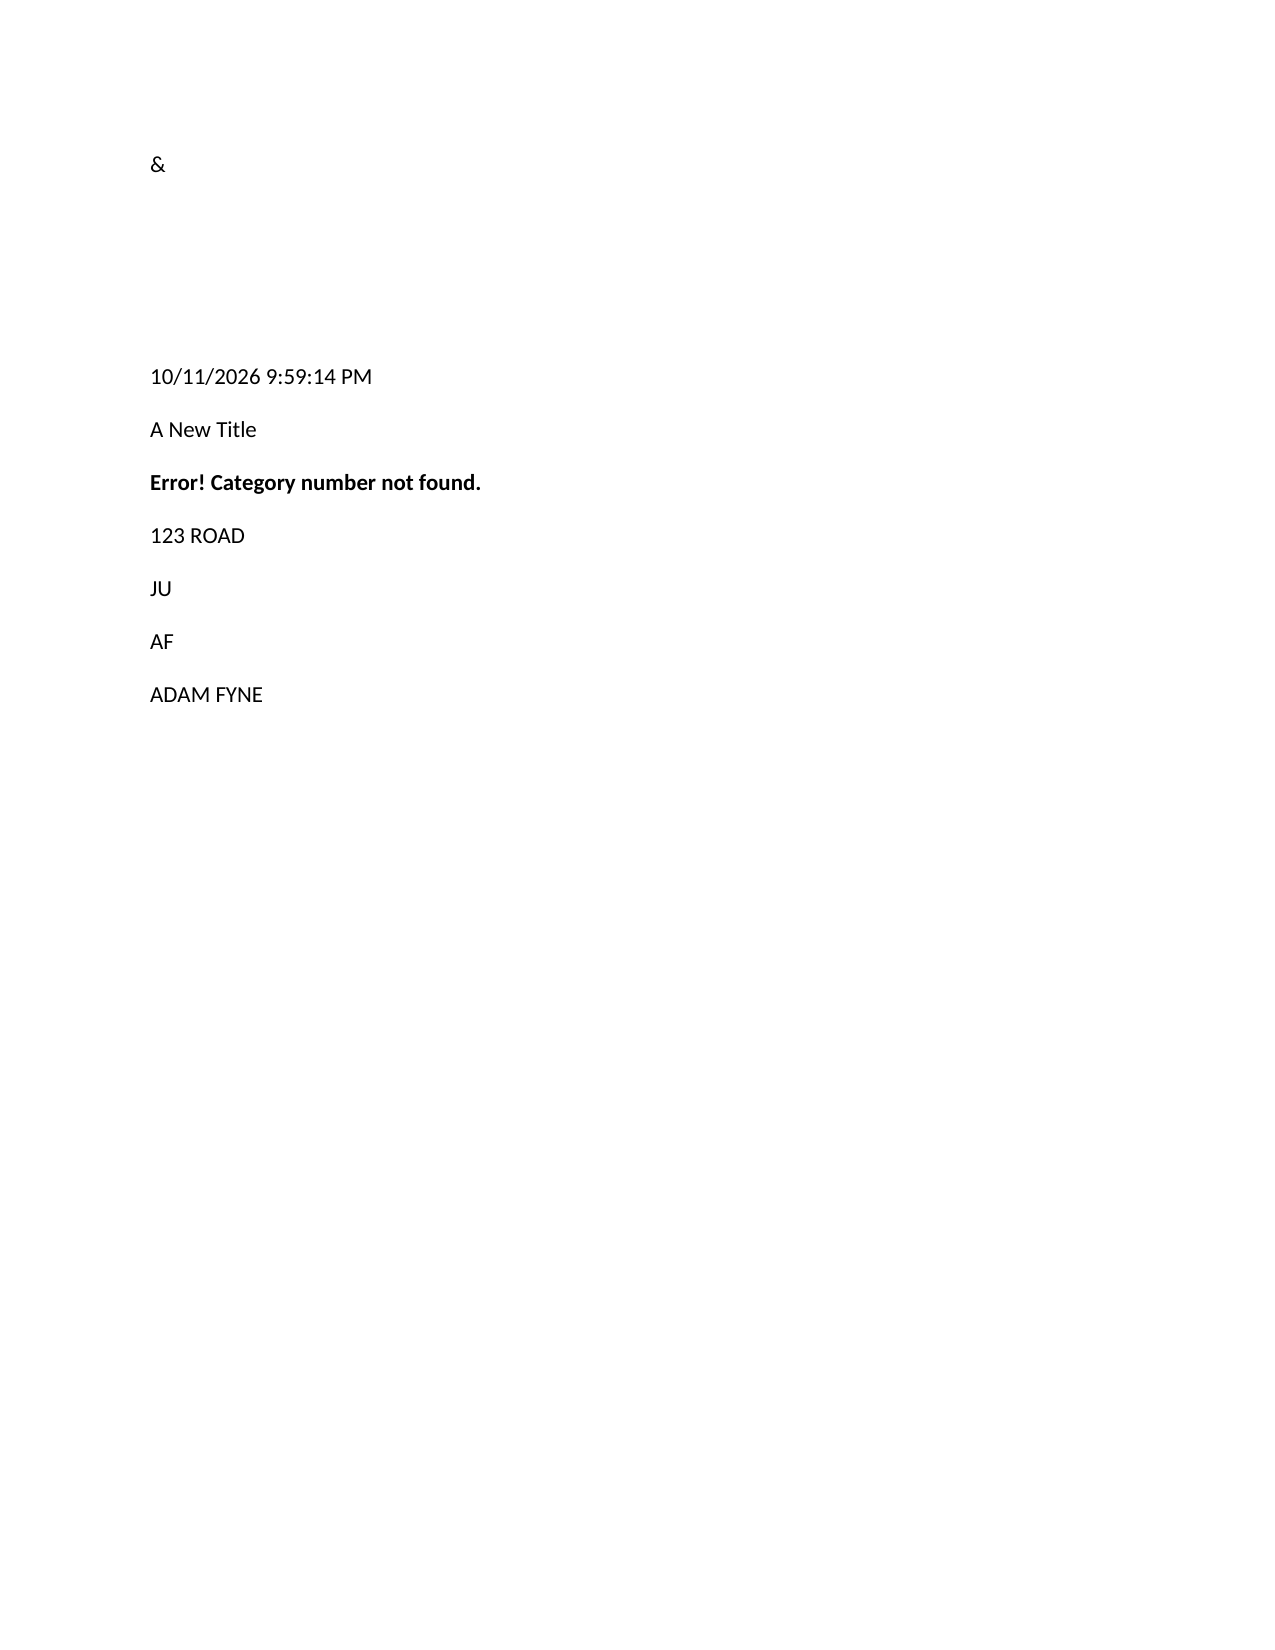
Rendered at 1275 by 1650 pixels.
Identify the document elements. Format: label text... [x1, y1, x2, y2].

text 13/01/2025 10:05:07 AM [150, 362, 1125, 390]
text 123 ROAD [150, 521, 1125, 549]
text JU [150, 574, 1125, 602]
text Error! Category number not found. [150, 468, 1125, 496]
text AF [150, 627, 1125, 655]
text ADAM FYNE [150, 680, 1125, 708]
text A New Title [150, 415, 1125, 443]
